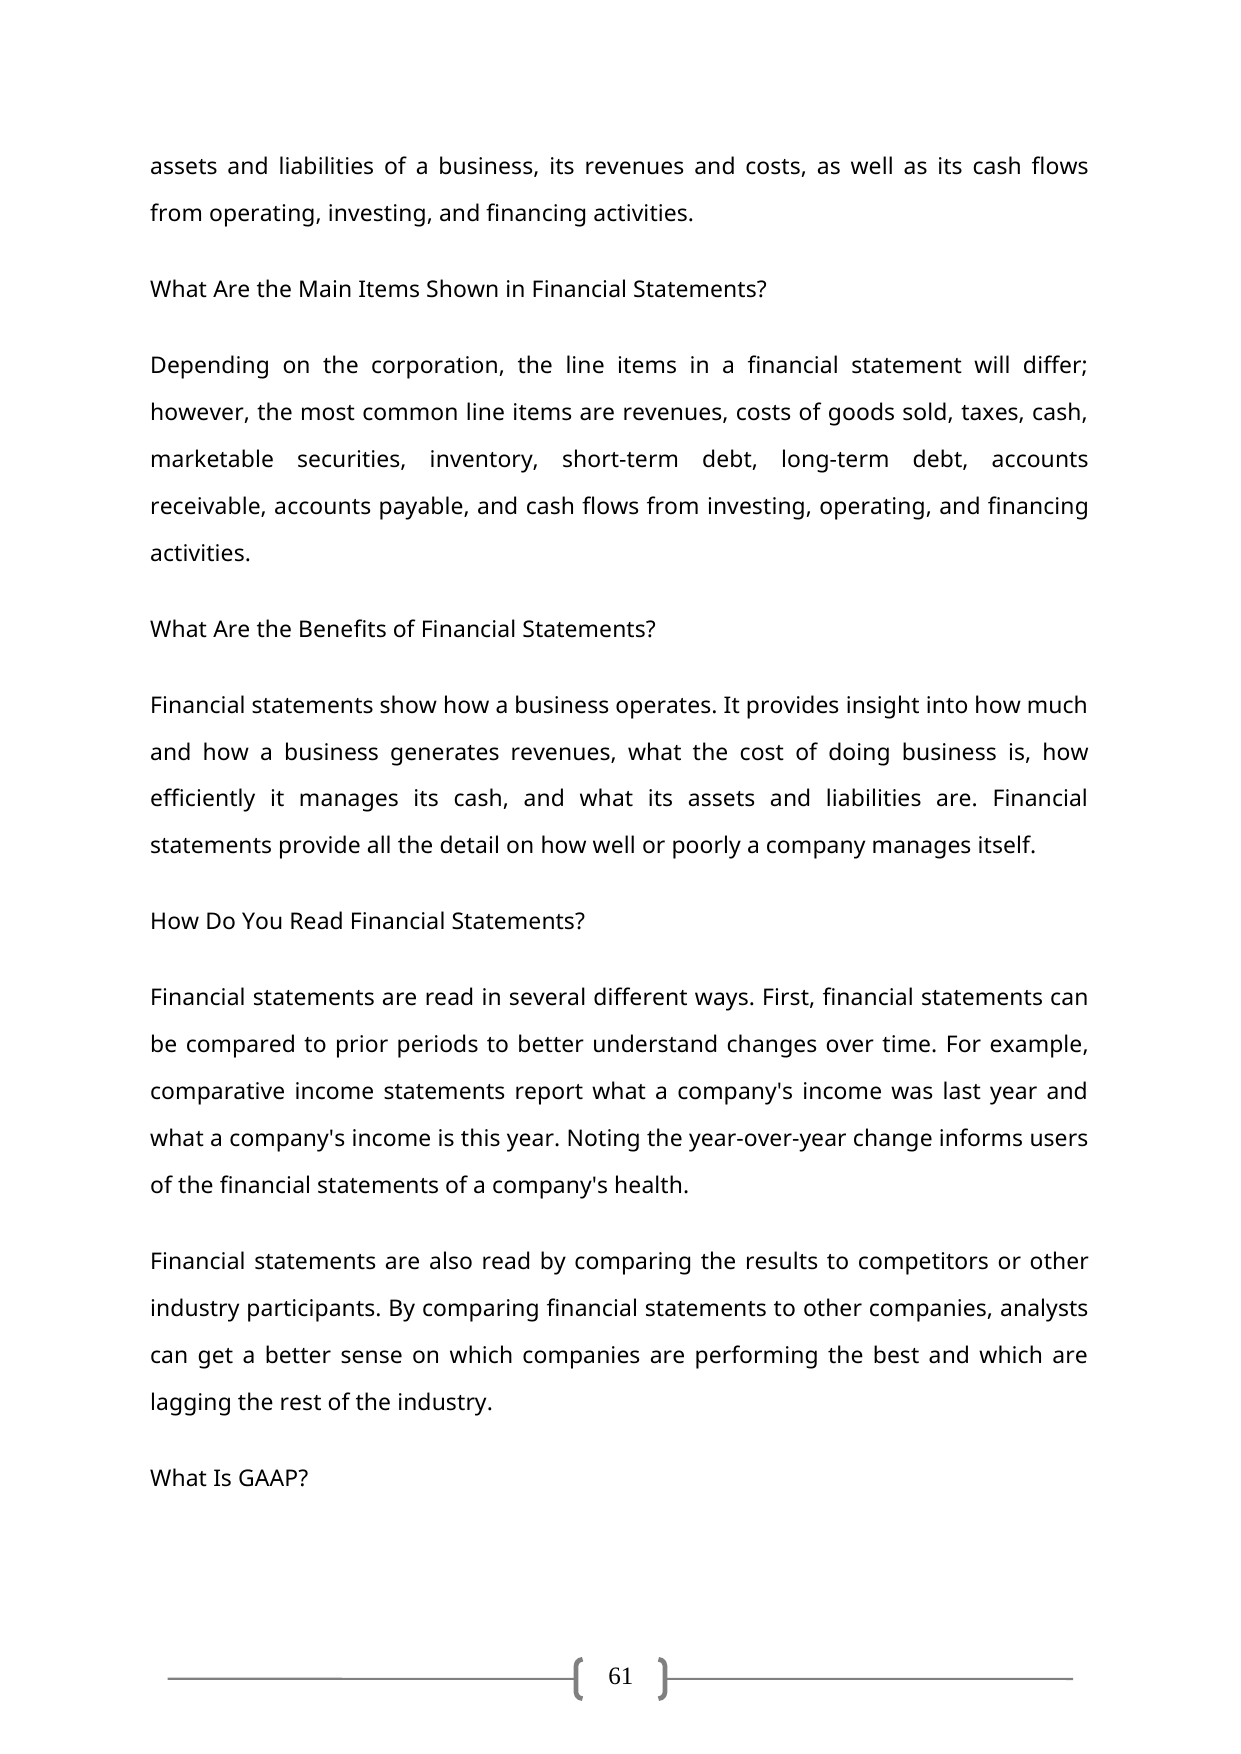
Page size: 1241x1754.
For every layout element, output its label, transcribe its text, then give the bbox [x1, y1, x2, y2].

text What Are the Benefits of Financial Statements? [150, 612, 1090, 644]
text Financial statements are read in several different ways. First, financial statements can be compared to prior periods to better understand changes over time. For example, comparative income statements report what a company's income was last year and what a company's income is this year. Noting the year-over-year change informs users of the financial statements of a company's health. [150, 981, 1090, 1200]
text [150, 150, 1090, 228]
text What Are the Main Items Shown in Financial Statements? [150, 273, 1090, 304]
text Depending on the corporation, the line items in a financial statement will differ; however, the most common line items are revenues, costs of goods sold, taxes, cash, marketable securities, inventory, short-term debt, long-term debt, accounts receivable, accounts payable, and cash flows from investing, operating, and financing activities. [150, 349, 1090, 568]
text How Do You Read Financial Statements? [150, 905, 1090, 936]
text Financial statements show how a business operates. It provides insight into how much and how a business generates revenues, what the cost of doing business is, how efficiently it manages its cash, and what its assets and liabilities are. Financial statements provide all the detail on how well or poorly a company manages itself. [150, 688, 1090, 860]
text What Is GAAP? [150, 1461, 1090, 1493]
text Financial statements are also read by comparing the results to competitors or other industry participants. By comparing financial statements to other companies, analysts can get a better sense on which companies are performing the best and which are lagging the rest of the industry. [150, 1245, 1090, 1417]
